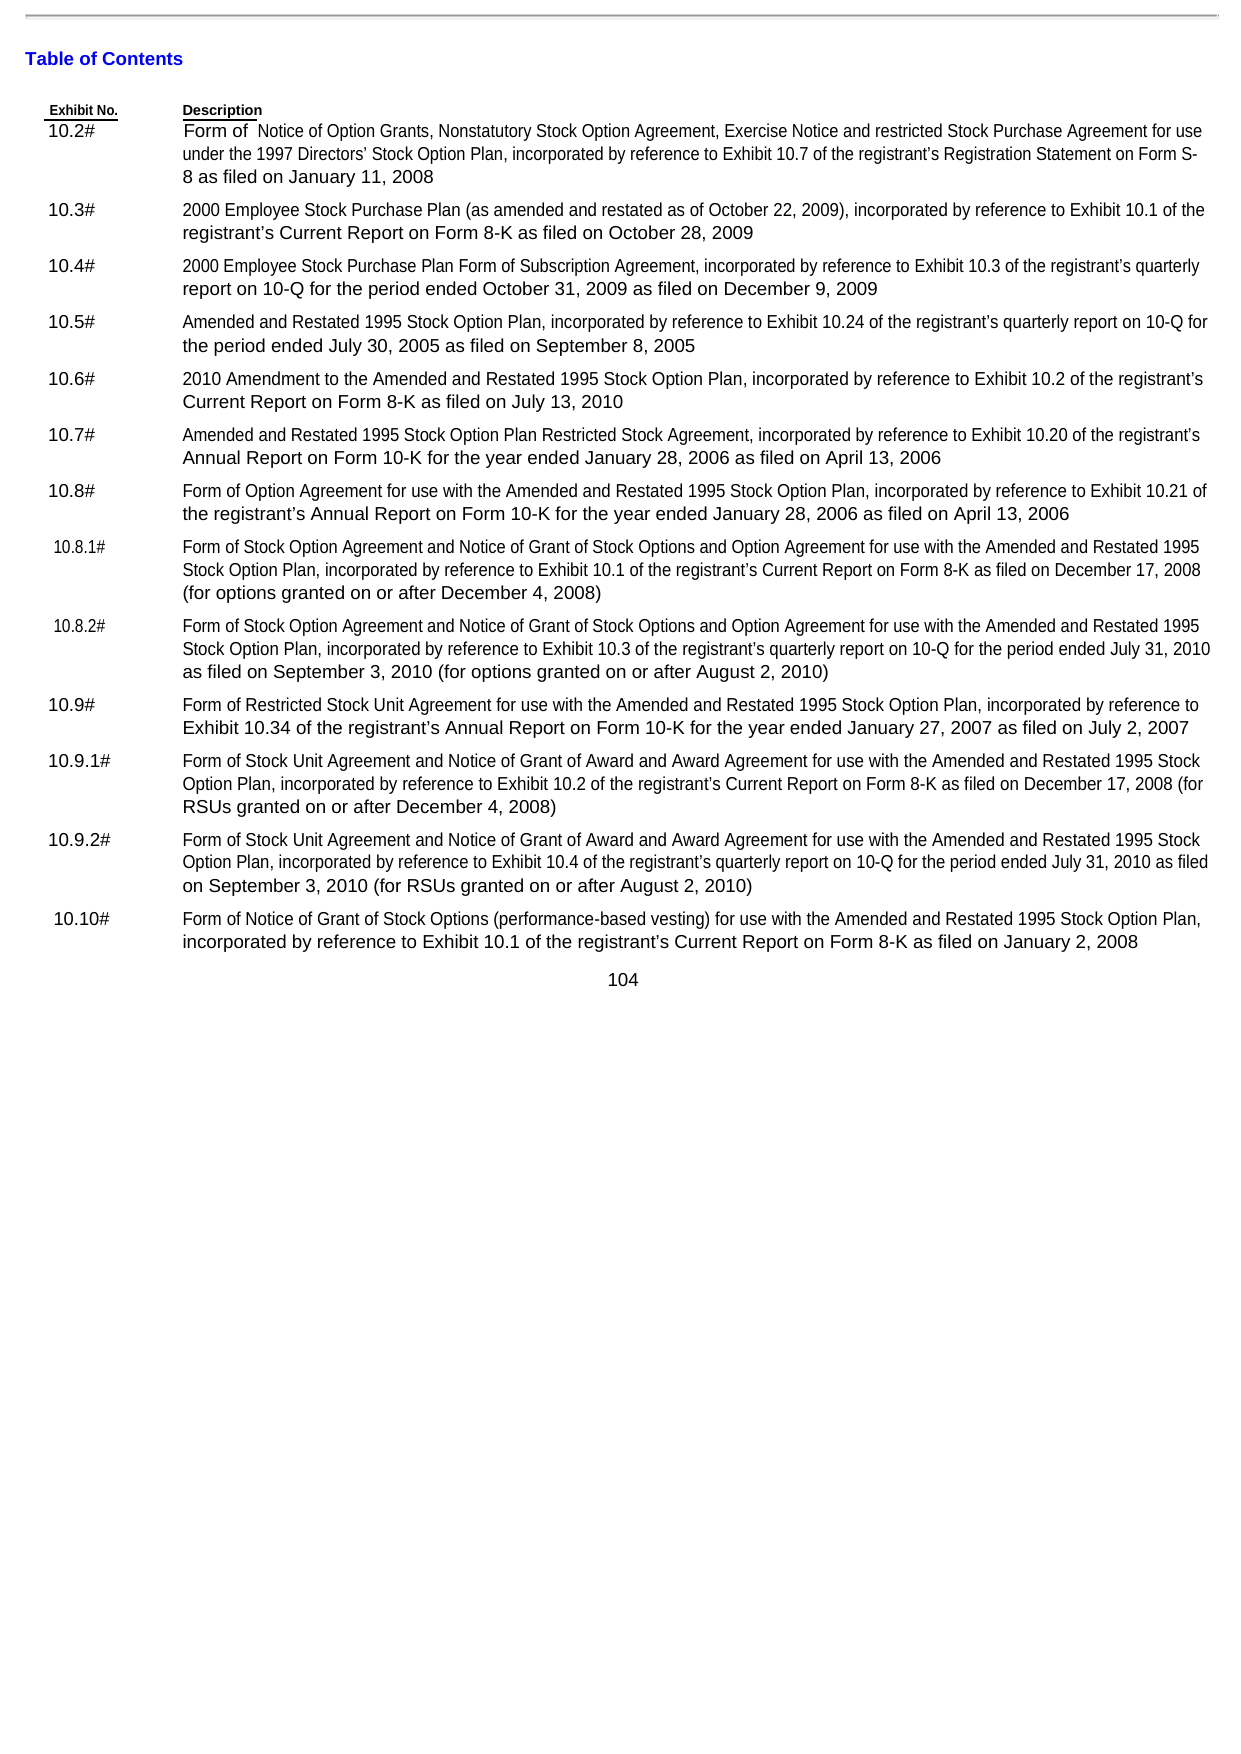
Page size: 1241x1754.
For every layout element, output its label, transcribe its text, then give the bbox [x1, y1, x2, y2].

text Table of Contents [25, 48, 1213, 69]
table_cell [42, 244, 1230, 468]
picture [23, 14, 1220, 21]
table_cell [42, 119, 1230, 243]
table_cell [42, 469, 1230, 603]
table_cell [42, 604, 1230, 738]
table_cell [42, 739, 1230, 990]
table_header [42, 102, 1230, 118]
